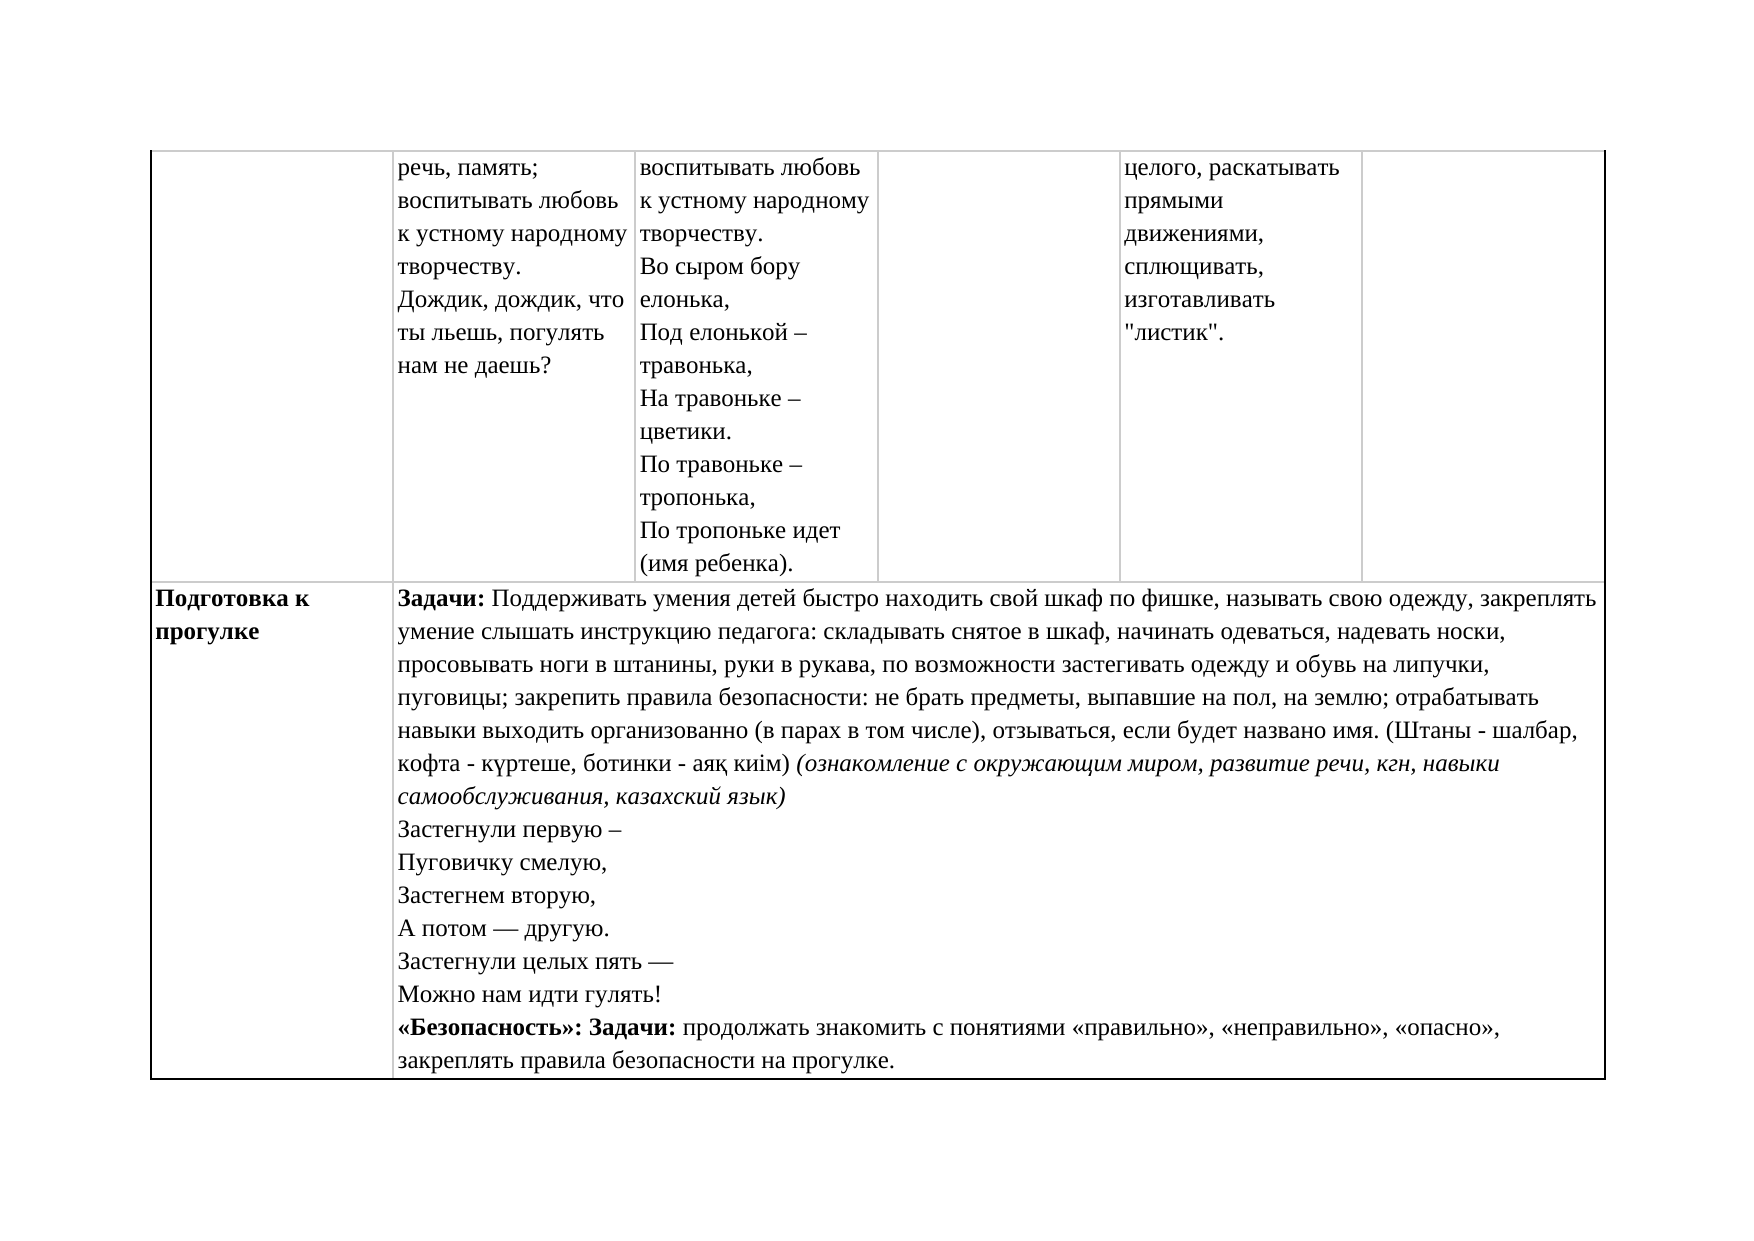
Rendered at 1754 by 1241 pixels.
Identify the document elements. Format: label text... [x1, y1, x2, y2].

table_cell Подготовка к прогулке [152, 583, 392, 1078]
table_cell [1121, 152, 1361, 581]
table_cell [879, 152, 1119, 581]
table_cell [152, 152, 392, 581]
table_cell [636, 152, 877, 581]
table_cell Задачи: Поддерживать умения детей быстро находить свой шкаф по фишке, называть свою одежду, закреплять умение слышать инструкцию педагога: складывать снятое в шкаф, начинать одеваться, надевать носки, просовывать ноги в штанины, руки в рукава, по возможности застегивать одежду и обувь на липучки, пуговицы; закрепить правила безопасности: не брать предметы, выпавшие на пол, на землю; отрабатывать навыки выходить организованно (в парах в том числе), отзываться, если будет названо имя. (Штаны - шалбар, кофта - күртеше, ботинки - аяқ киім) (ознакомление с окружающим миром, развитие речи, кгн, навыки самообслуживания, казахский язык) Застегнули первую – Пуговичку смелую, Застегнем вторую, А потом — другую. Застегнули целых пять — Можно нам идти гулять! «Безопасность»: Задачи: продолжать знакомить с понятиями «правильно», «неправильно», «опасно», закреплять правила безопасности на прогулке. [394, 583, 1604, 1078]
table_cell [1363, 152, 1604, 581]
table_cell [394, 152, 634, 581]
